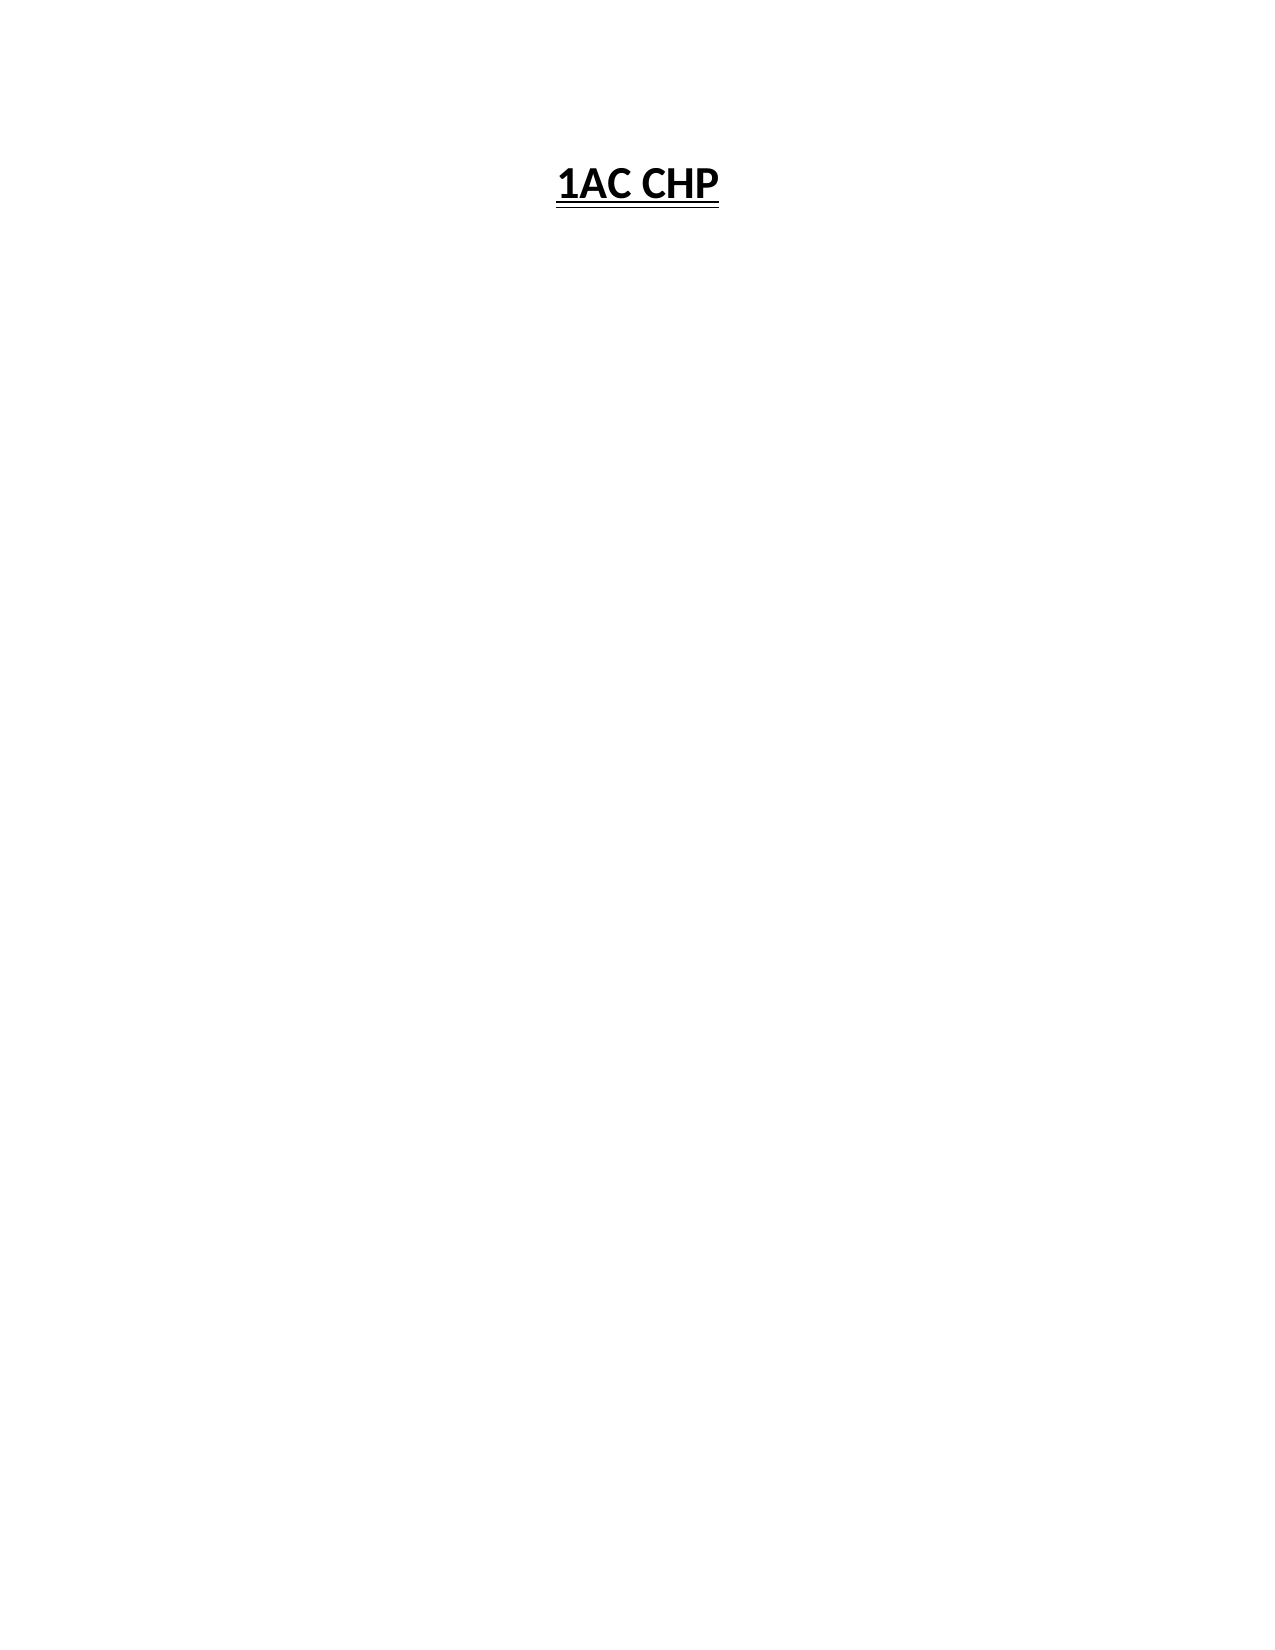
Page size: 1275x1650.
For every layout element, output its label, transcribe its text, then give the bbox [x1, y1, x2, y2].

subtitle 1AC CHP [150, 154, 1125, 210]
